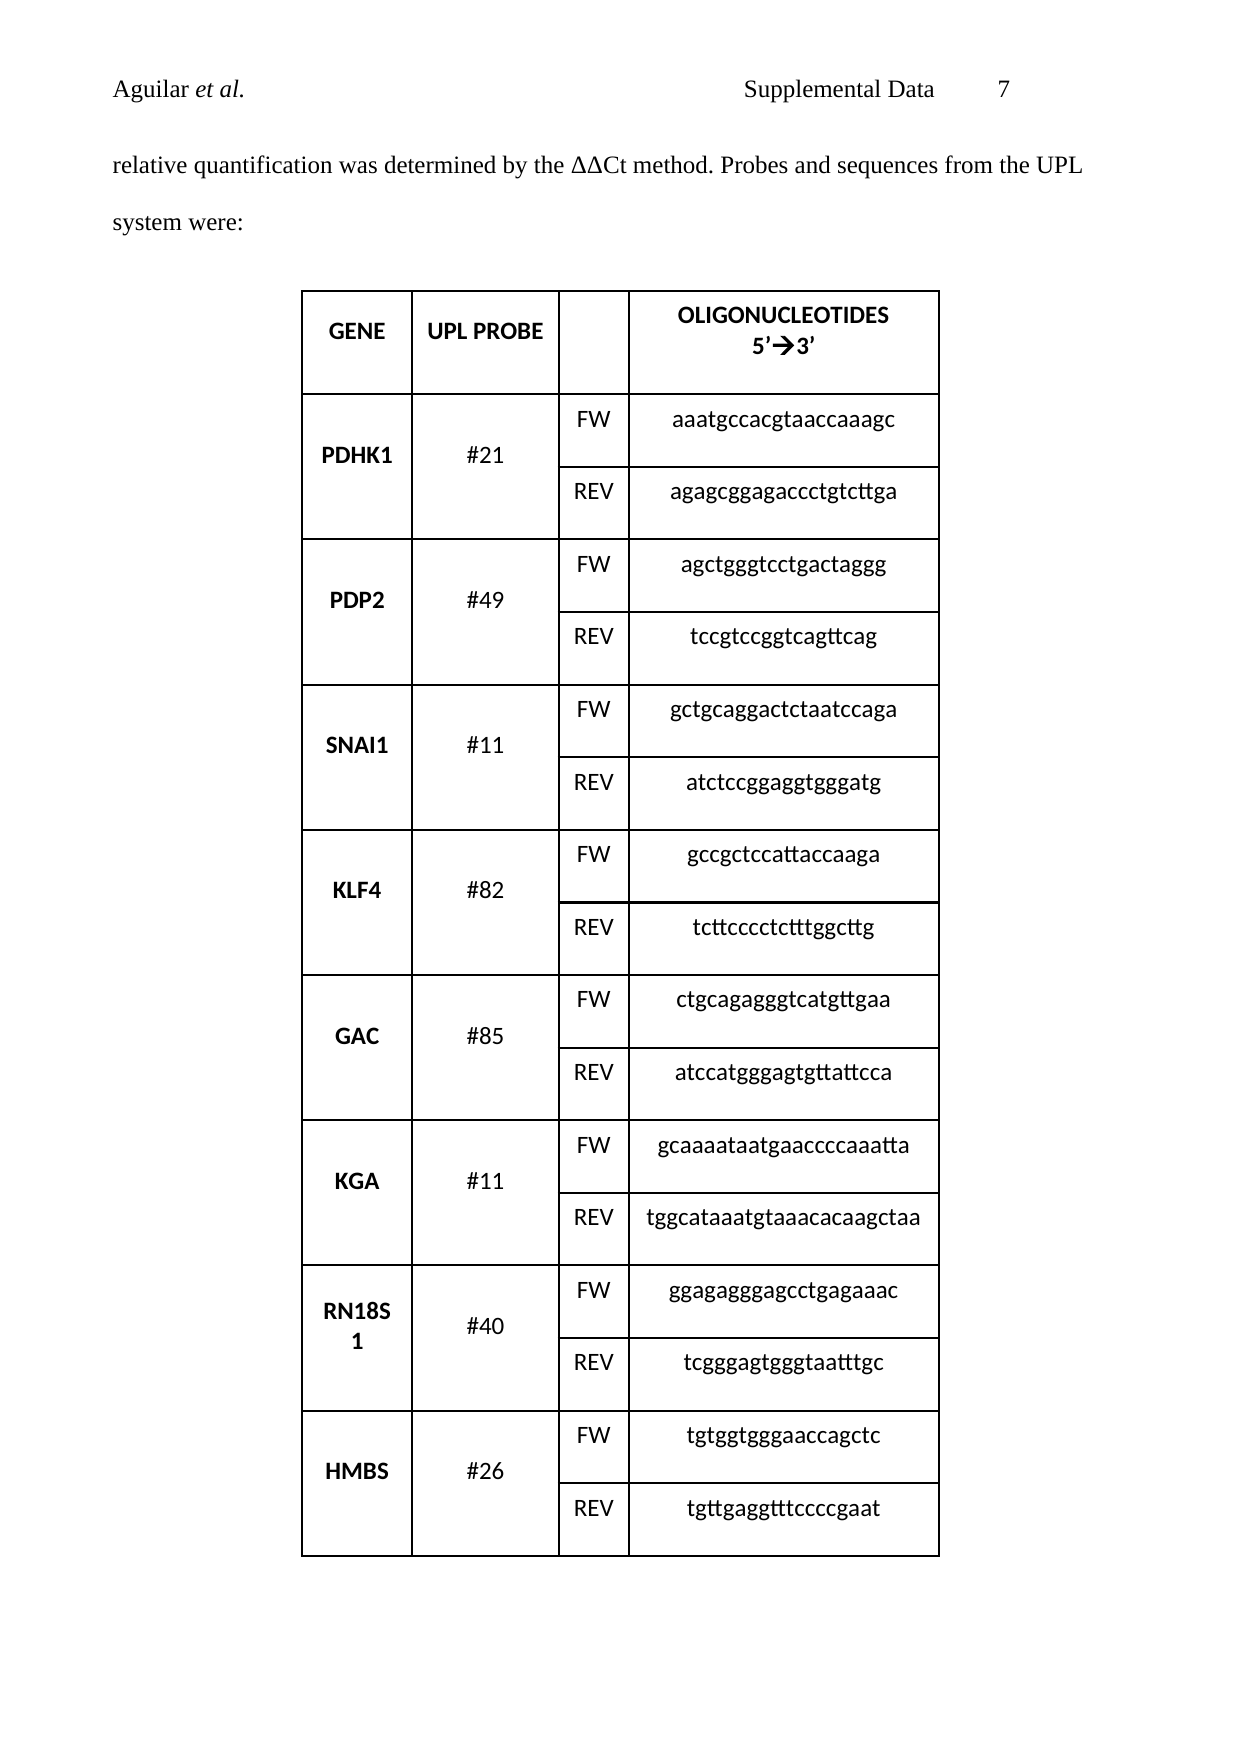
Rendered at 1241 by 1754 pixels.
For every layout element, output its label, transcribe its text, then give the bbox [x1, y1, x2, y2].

table_cell KGA [303, 1121, 411, 1264]
table_header OLIGONUCLEOTIDES 5’3’ [630, 292, 938, 393]
table_cell #11 [413, 686, 558, 829]
table_cell ggagagggagcctgagaaac [630, 1266, 938, 1337]
table_cell FW [560, 1121, 628, 1192]
table_cell FW [560, 686, 628, 756]
table_cell REV [560, 1484, 628, 1555]
table_cell GAC [303, 976, 411, 1119]
table_cell FW [560, 976, 628, 1047]
table_header [560, 292, 628, 393]
table_cell FW [560, 540, 628, 611]
table_cell agctgggtcctgactaggg [630, 540, 938, 611]
table_cell FW [560, 831, 628, 901]
table_cell #40 [413, 1266, 558, 1409]
table_cell tgtggtgggaaccagctc [630, 1412, 938, 1482]
table_cell RN18S1 [303, 1266, 411, 1409]
table_cell atccatgggagtgttattcca [630, 1049, 938, 1119]
table_cell tccgtccggtcagttcag [630, 613, 938, 683]
table_cell tggcataaatgtaaacacaagctaa [630, 1194, 938, 1264]
table_cell gcaaaataatgaaccccaaatta [630, 1121, 938, 1192]
table_cell #21 [413, 395, 558, 538]
table_cell KLF4 [303, 831, 411, 974]
table_cell FW [560, 1412, 628, 1482]
table_cell REV [560, 1049, 628, 1119]
table_cell #85 [413, 976, 558, 1119]
table_cell ctgcagagggtcatgttgaa [630, 976, 938, 1047]
table_cell atctccggaggtgggatg [630, 758, 938, 829]
table_header GENE [303, 292, 411, 393]
table_header UPL PROBE [413, 292, 558, 393]
table_cell tcttcccctctttggcttg [630, 904, 938, 974]
table_cell PDHK1 [303, 395, 411, 538]
table_cell SNAI1 [303, 686, 411, 829]
table_cell REV [560, 904, 628, 974]
table_cell REV [560, 758, 628, 829]
table_cell #49 [413, 540, 558, 683]
table_cell REV [560, 468, 628, 538]
table_cell gctgcaggactctaatccaga [630, 686, 938, 756]
table_cell #11 [413, 1121, 558, 1264]
table_cell FW [560, 395, 628, 466]
table_cell FW [560, 1266, 628, 1337]
table_cell tcgggagtgggtaatttgc [630, 1339, 938, 1409]
table_cell REV [560, 1194, 628, 1264]
table_cell PDP2 [303, 540, 411, 683]
table_cell gccgctccattaccaaga [630, 831, 938, 901]
table_cell aaatgccacgtaaccaaagc [630, 395, 938, 466]
table_cell HMBS [303, 1412, 411, 1555]
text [112, 150, 1128, 236]
table_cell #26 [413, 1412, 558, 1555]
table_cell agagcggagaccctgtcttga [630, 468, 938, 538]
table_cell REV [560, 1339, 628, 1409]
table_cell #82 [413, 831, 558, 974]
table_cell REV [560, 613, 628, 683]
table_cell tgttgaggtttccccgaat [630, 1484, 938, 1555]
